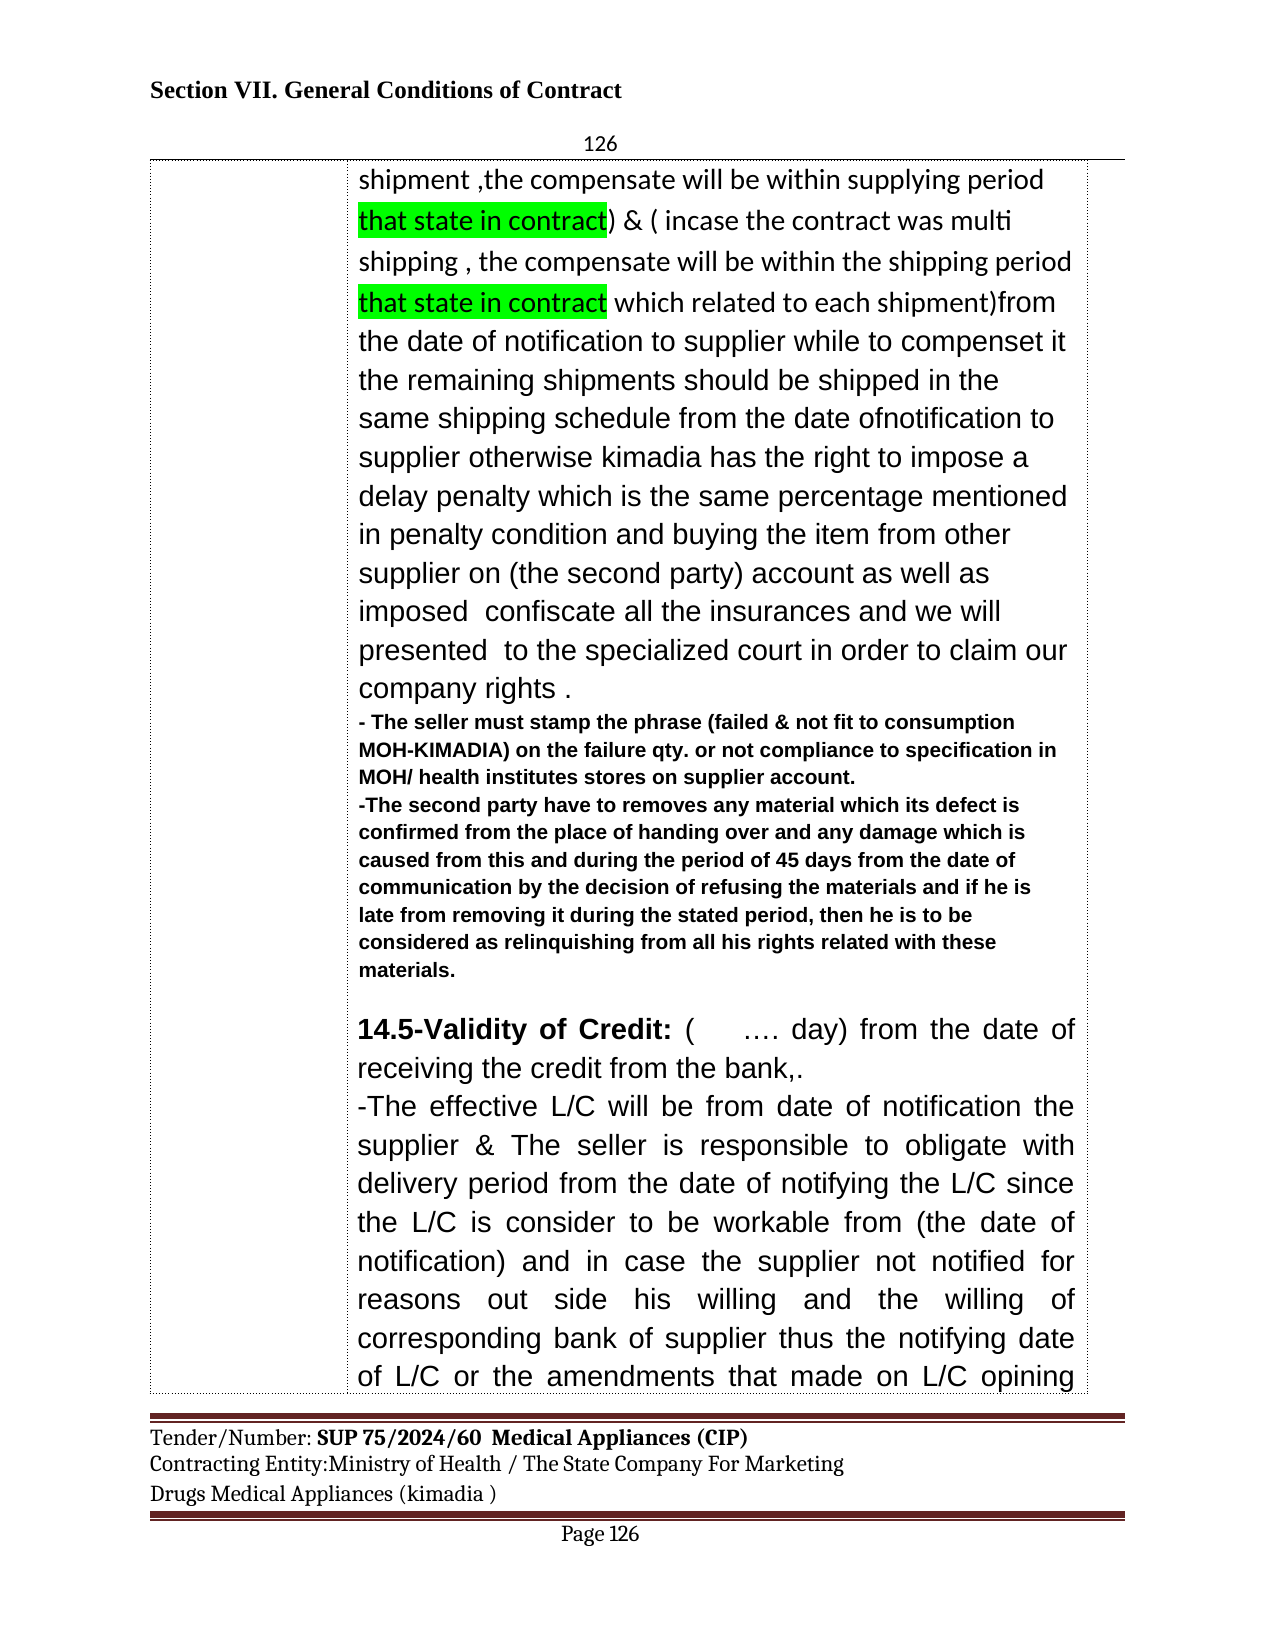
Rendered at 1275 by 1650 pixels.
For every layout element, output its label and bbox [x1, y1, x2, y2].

table_cell [347, 160, 1088, 1393]
table_cell [150, 160, 347, 1393]
